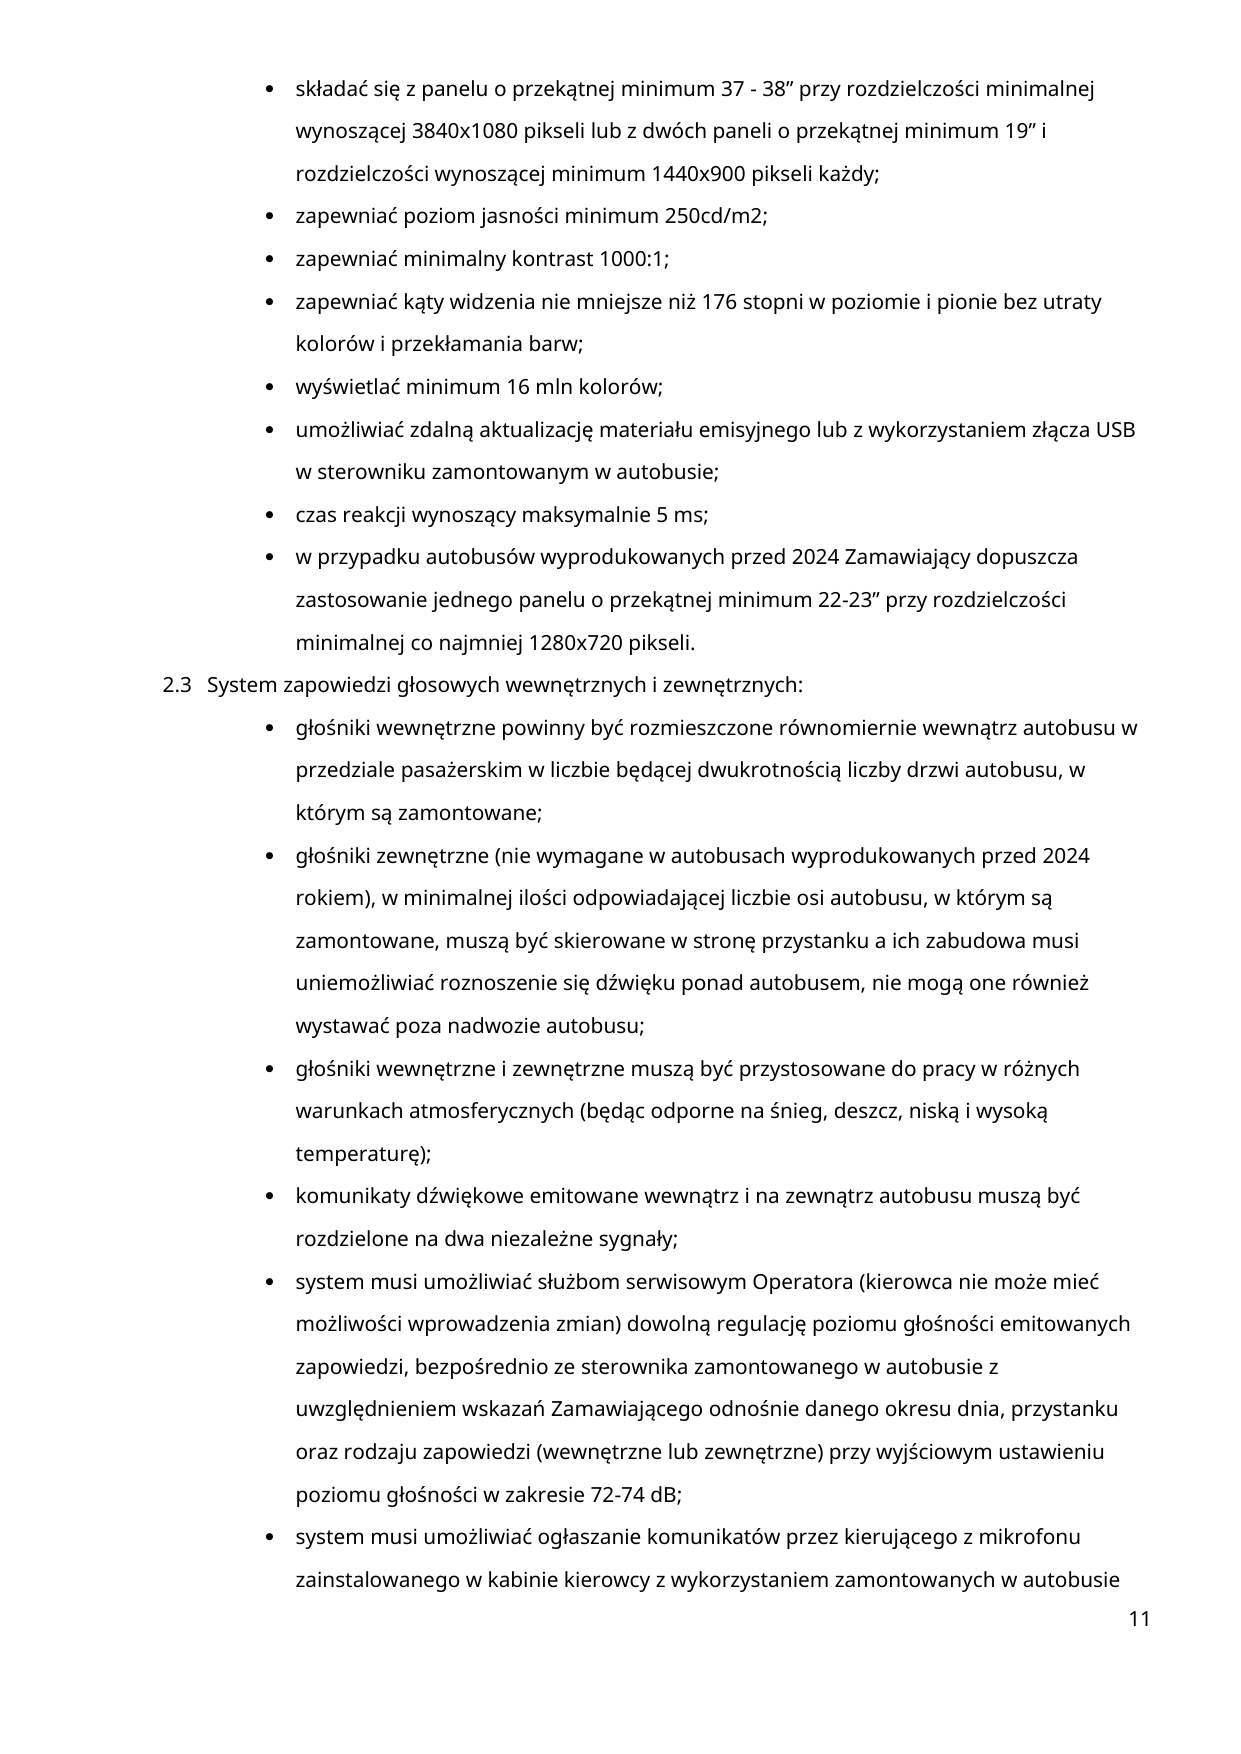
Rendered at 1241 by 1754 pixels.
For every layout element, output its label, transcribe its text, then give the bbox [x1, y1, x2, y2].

list zapewniać minimalny kontrast 1000:1; [266, 244, 1152, 273]
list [266, 1522, 1152, 1593]
list głośniki wewnętrzne i zewnętrzne muszą być przystosowane do pracy w różnych warunkach atmosferycznych (będąc odporne na śnieg, deszcz, niską i wysoką temperaturę); [266, 1054, 1152, 1167]
list składać się z panelu o przekątnej minimum 37 - 38” przy rozdzielczości minimalnej wynoszącej 3840x1080 pikseli lub z dwóch paneli o przekątnej minimum 19” i rozdzielczości wynoszącej minimum 1440x900 pikseli każdy; [266, 74, 1152, 187]
list w przypadku autobusów wyprodukowanych przed 2024 Zamawiający dopuszcza zastosowanie jednego panelu o przekątnej minimum 22-23” przy rozdzielczości minimalnej co najmniej 1280x720 pikseli. [266, 542, 1152, 656]
list głośniki wewnętrzne powinny być rozmieszczone równomiernie wewnątrz autobusu w przedziale pasażerskim w liczbie będącej dwukrotnością liczby drzwi autobusu, w którym są zamontowane; [266, 713, 1152, 827]
list zapewniać poziom jasności minimum 250cd/m2; [266, 202, 1152, 230]
list wyświetlać minimum 16 mln kolorów; [266, 372, 1152, 401]
list umożliwiać zdalną aktualizację materiału emisyjnego lub z wykorzystaniem złącza USB w sterowniku zamontowanym w autobusie; [266, 415, 1152, 486]
list system musi umożliwiać służbom serwisowym Operatora (kierowca nie może mieć możliwości wprowadzenia zmian) dowolną regulację poziomu głośności emitowanych zapowiedzi, bezpośrednio ze sterownika zamontowanego w autobusie z uwzględnieniem wskazań Zamawiającego odnośnie danego okresu dnia, przystanku oraz rodzaju zapowiedzi (wewnętrzne lub zewnętrzne) przy wyjściowym ustawieniu poziomu głośności w zakresie 72-74 dB; [266, 1267, 1152, 1508]
list głośniki zewnętrzne (nie wymagane w autobusach wyprodukowanych przed 2024 rokiem), w minimalnej ilości odpowiadającej liczbie osi autobusu, w którym są zamontowane, muszą być skierowane w stronę przystanku a ich zabudowa musi uniemożliwiać roznoszenie się dźwięku ponad autobusem, nie mogą one również wystawać poza nadwozie autobusu; [266, 841, 1152, 1039]
list czas reakcji wynoszący maksymalnie 5 ms; [266, 500, 1152, 528]
list System zapowiedzi głosowych wewnętrznych i zewnętrznych: [162, 670, 1152, 699]
list komunikaty dźwiękowe emitowane wewnątrz i na zewnątrz autobusu muszą być rozdzielone na dwa niezależne sygnały; [266, 1182, 1152, 1253]
list zapewniać kąty widzenia nie mniejsze niż 176 stopni w poziomie i pionie bez utraty kolorów i przekłamania barw; [266, 287, 1152, 358]
